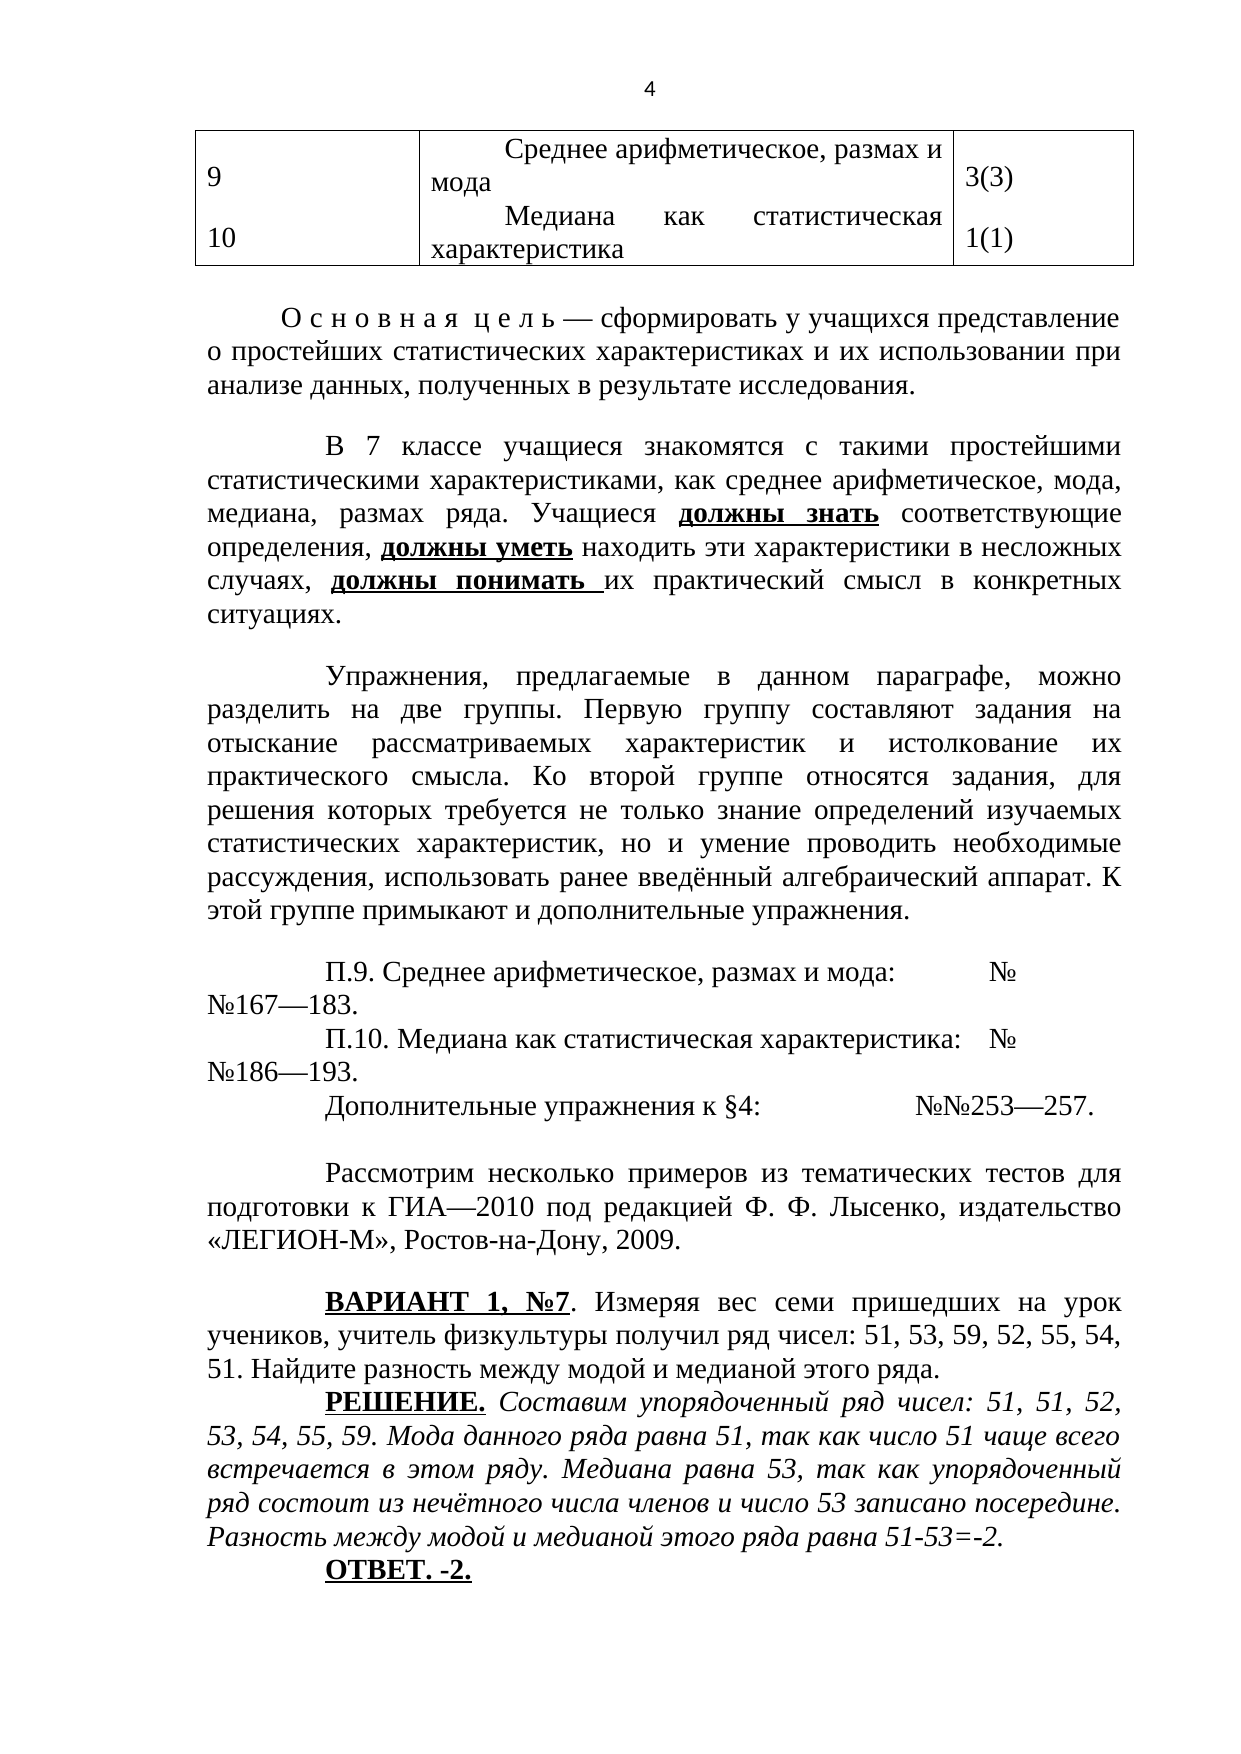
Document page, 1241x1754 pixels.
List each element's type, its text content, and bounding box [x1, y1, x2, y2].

list П.9. Среднее арифметическое, размах и мода: №№167―183. [207, 954, 1122, 1021]
list ВАРИАНТ 1, №7. Измеряя вес семи пришедших на урок учеников, учитель физкультуры получил ряд чисел: 51, 53, 59, 52, 55, 54, 51. Найдите разность между модой и медианой этого ряда. [207, 1284, 1122, 1384]
list В 7 классе учащиеся знакомятся с такими простейшими статистическими характеристиками, как среднее арифметическое, мода, медиана, размах ряда. Учащиеся должны знать соответствующие определения, должны уметь находить эти характеристики в несложных случаях, должны понимать их практический смысл в конкретных ситуациях. [207, 428, 1122, 629]
list Дополнительные упражнения к §4: №№253―257. [207, 1088, 1122, 1122]
list П.10. Медиана как статистическая характеристика: №№186―193. [207, 1021, 1122, 1088]
table_cell Среднее арифметическое, размах и мода Медиана как статистическая характеристика [420, 131, 953, 265]
list ОТВЕТ. -2. [207, 1552, 1122, 1586]
list Рассмотрим несколько примеров из тематических тестов для подготовки к ГИА―2010 под редакцией Ф. Ф. Лысенко, издательство «ЛЕГИОН-М», Ростов-на-Дону, 2009. [207, 1155, 1122, 1256]
table_cell 9 10 [196, 131, 419, 265]
list РЕШЕНИЕ. Составим упорядоченный ряд чисел: 51, 51, 52, 53, 54, 55, 59. Мода данного ряда равна 51, так как число 51 чаще всего встречается в этом ряду. Медиана равна 53, так как упорядоченный ряд состоит из нечётного числа членов и число 53 записано посередине. Разность между модой и медианой этого ряда равна 51-53=-2. [207, 1384, 1122, 1552]
list О с н о в н а я ц е л ь ― сформировать у учащихся представление о простейших статистических характеристиках и их использовании при анализе данных, полученных в результате исследования. [207, 300, 1122, 400]
list Упражнения, предлагаемые в данном параграфе, можно разделить на две группы. Первую группу составляют задания на отыскание рассматриваемых характеристик и истолкование их практического смысла. Ко второй группе относятся задания, для решения которых требуется не только знание определений изучаемых статистических характеристик, но и умение проводить необходимые рассуждения, использовать ранее введённый алгебраический аппарат. К этой группе примыкают и дополнительные упражнения. [207, 658, 1122, 926]
table_cell 3(3) 1(1) [954, 131, 1133, 265]
